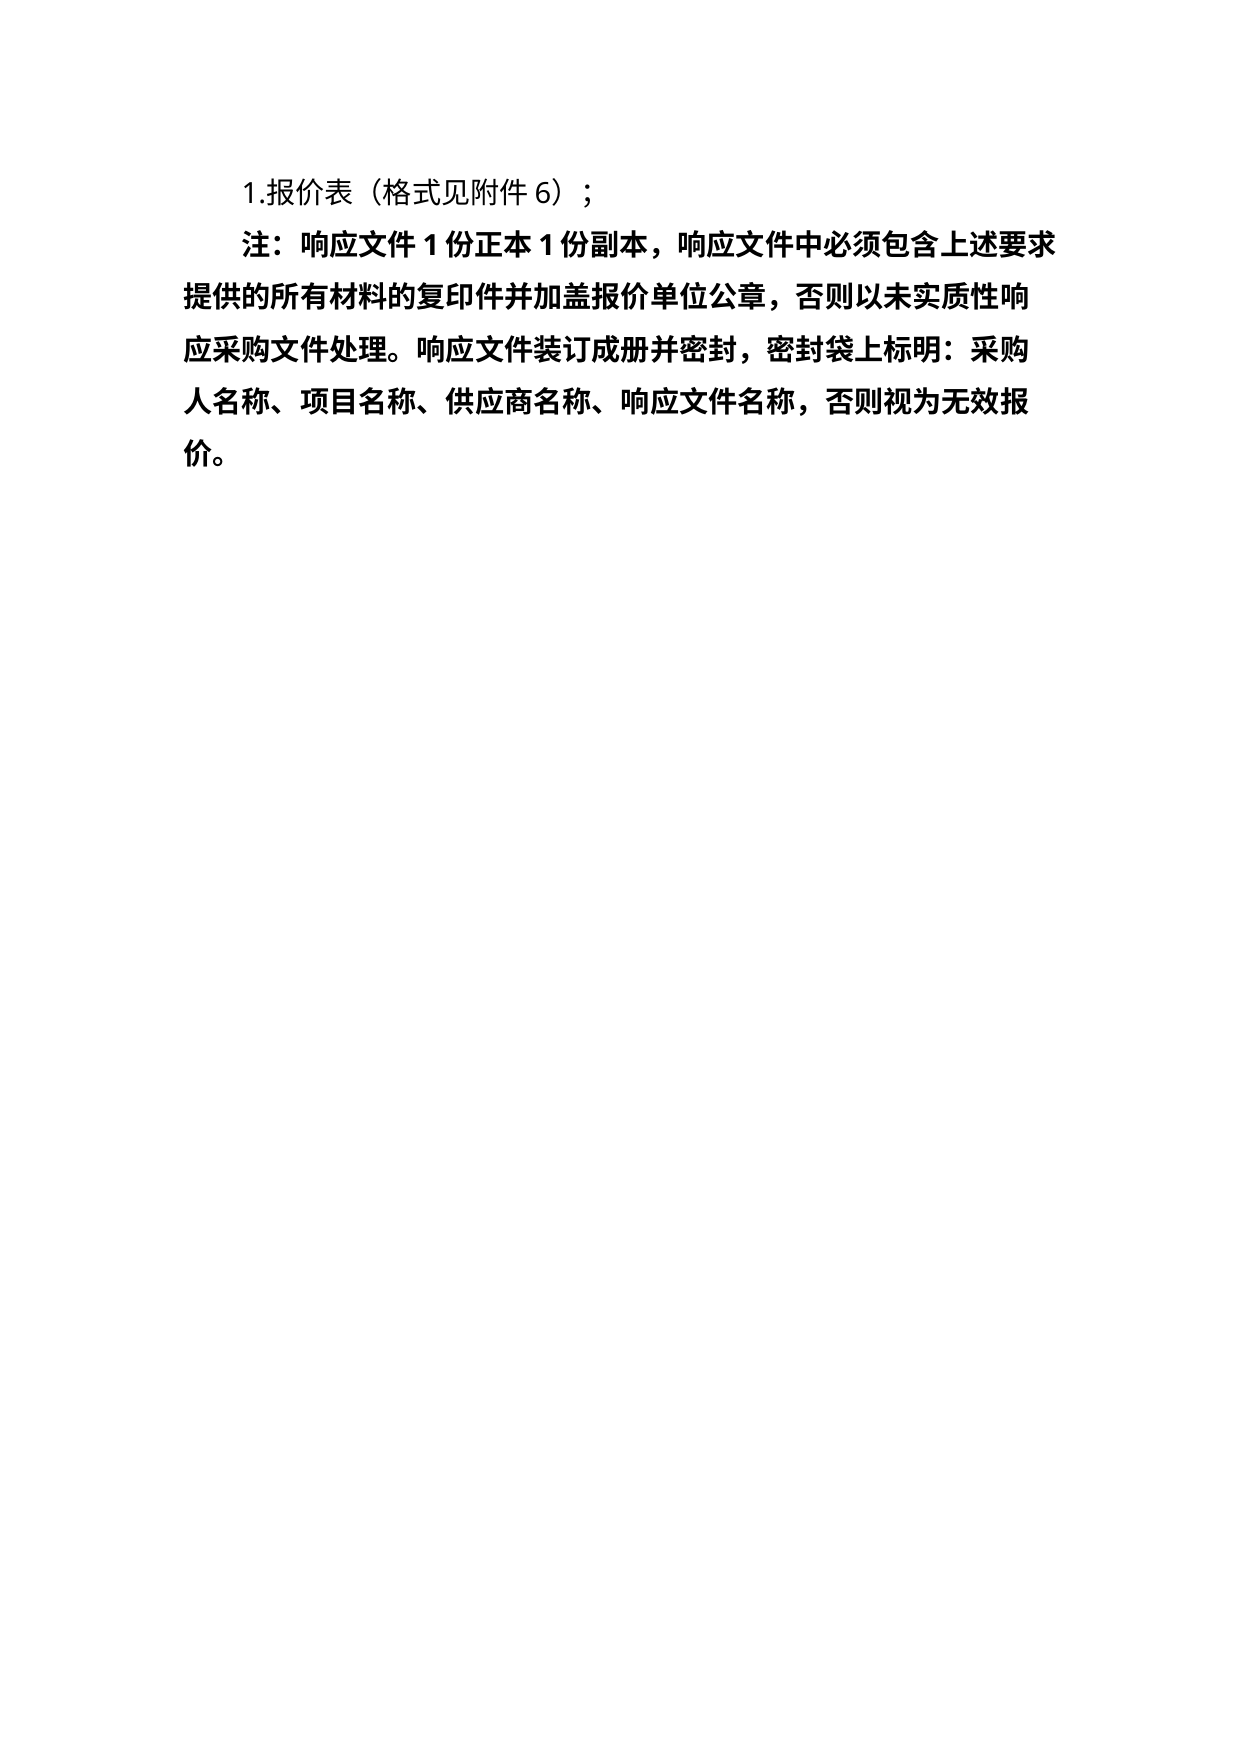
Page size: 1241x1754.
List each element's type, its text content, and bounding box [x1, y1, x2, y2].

text 1.报价表（格式见附件6）； [183, 162, 1057, 214]
text 注：响应文件1份正本1份副本，响应文件中必须包含上述要求提供的所有材料的复印件并加盖报价单位公章，否则以未实质性响应采购文件处理。响应文件装订成册并密封，密封袋上标明：采购人名称、项目名称、供应商名称、响应文件名称，否则视为无效报价。 [183, 214, 1057, 474]
